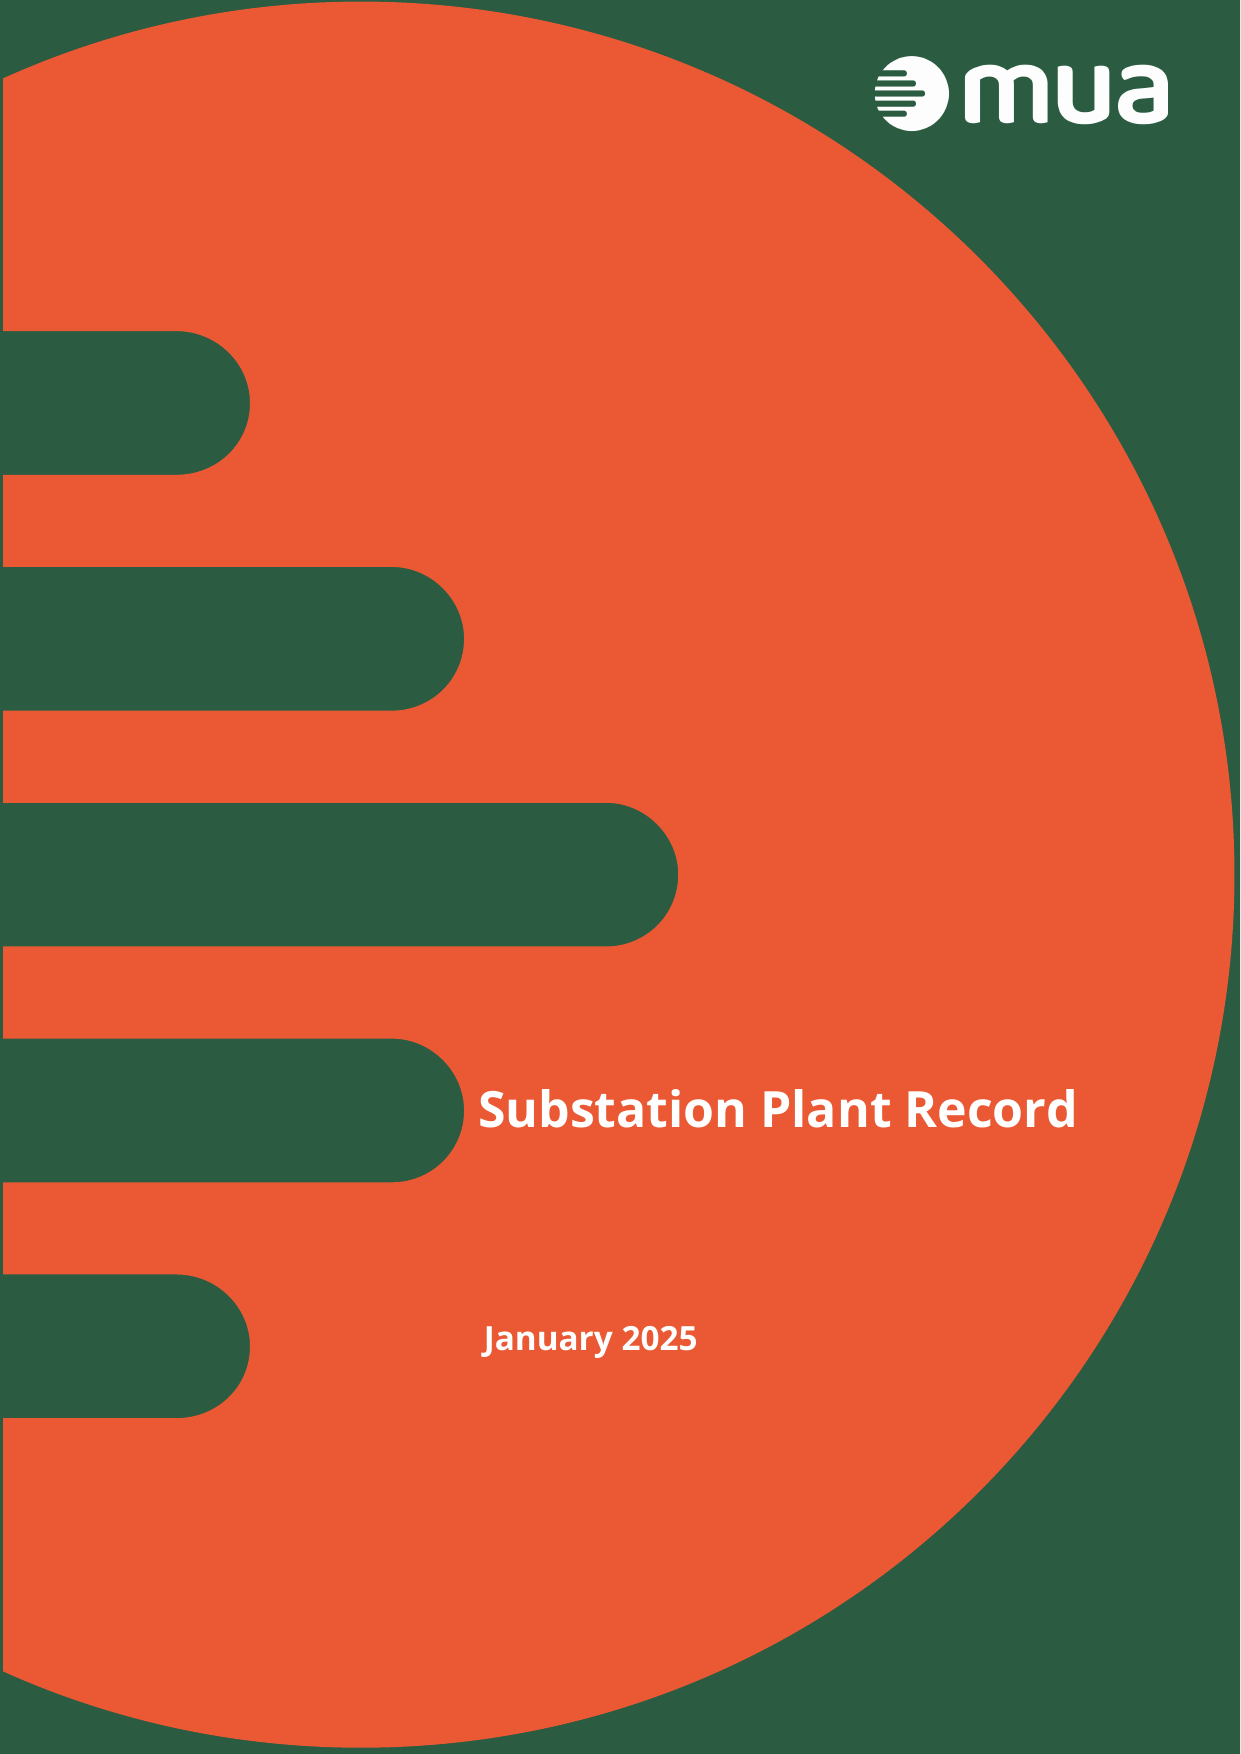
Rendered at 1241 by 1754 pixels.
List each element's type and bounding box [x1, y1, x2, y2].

picture [864, 49, 1181, 137]
